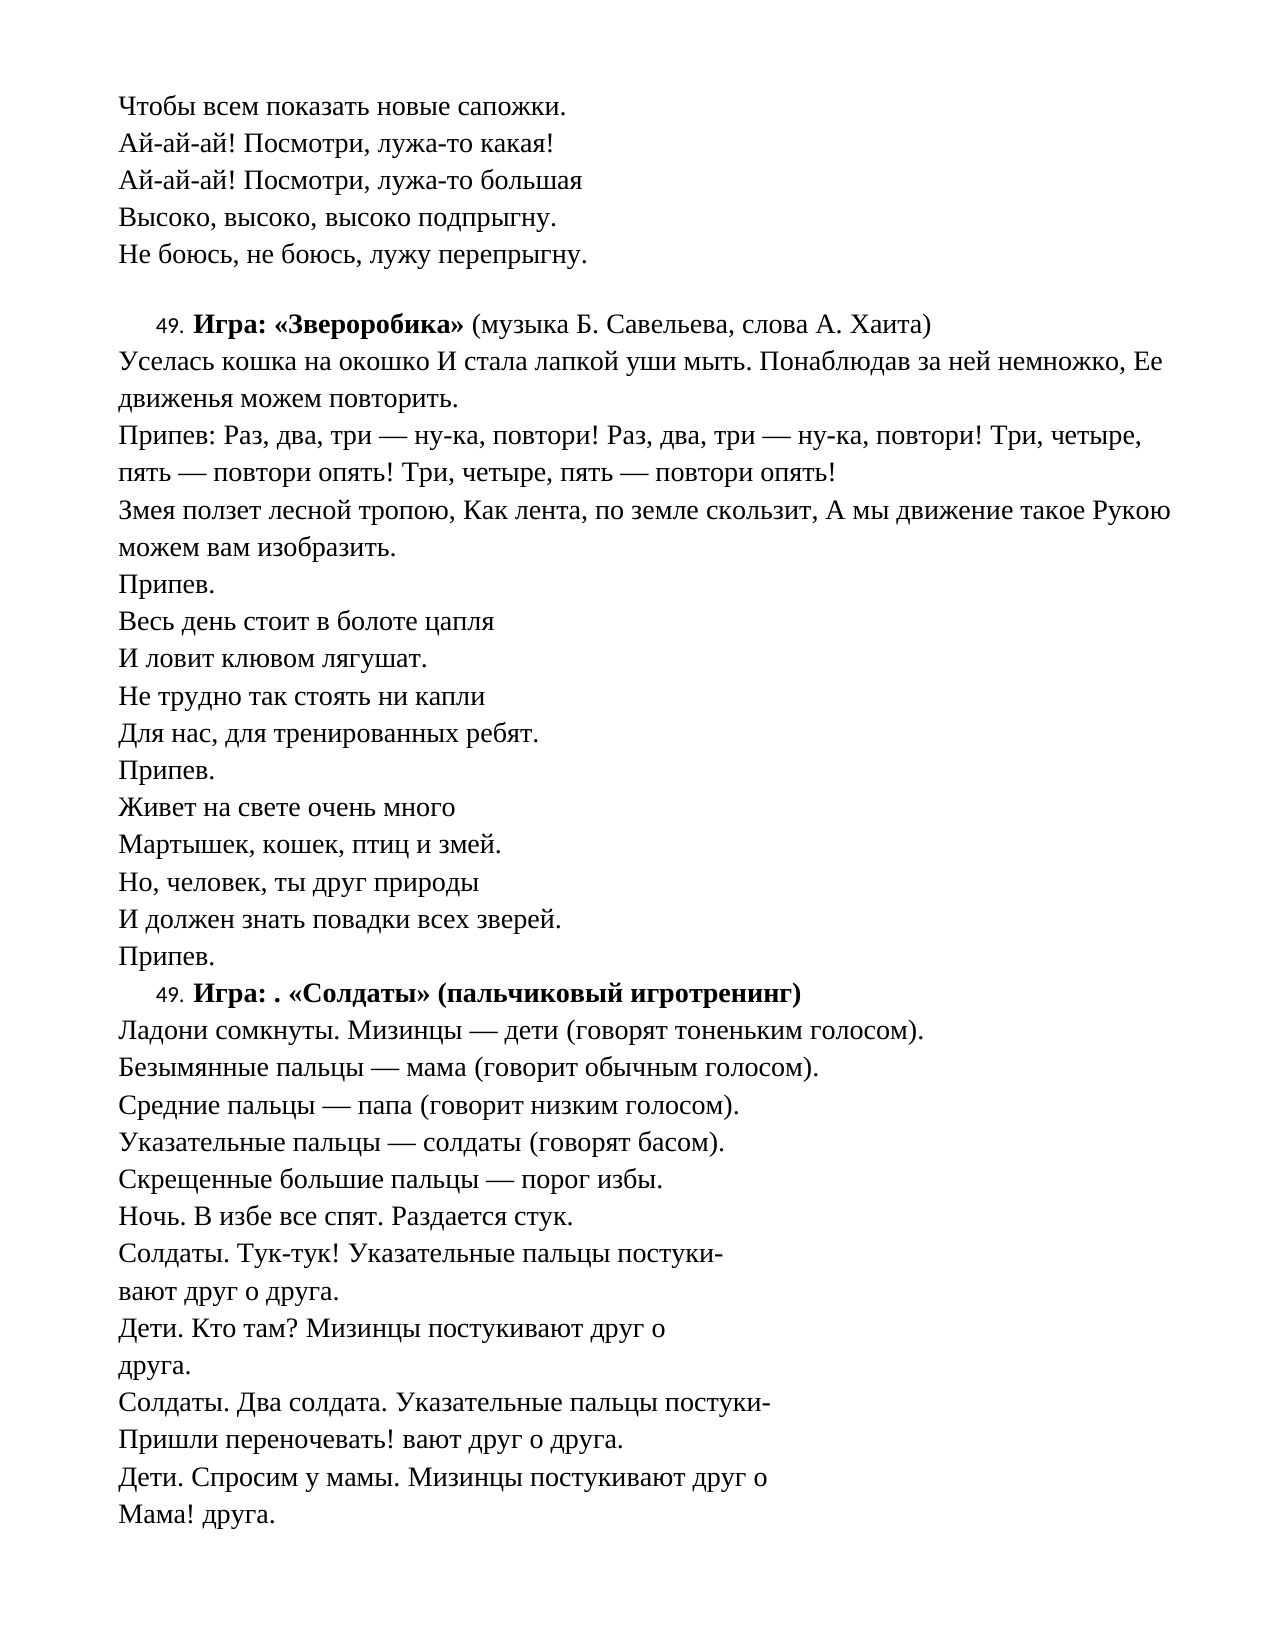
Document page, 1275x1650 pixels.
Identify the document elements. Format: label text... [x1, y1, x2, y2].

text Средние пальцы — папа (говорит низким голосом). [118, 1088, 1186, 1120]
list Игра: «Звероробика» (музыка Б. Савельева, слова А. Хаита) [156, 307, 1186, 339]
text вают друг о друга. [118, 1274, 1186, 1306]
text Ночь. В избе все спят. Раздается стук. [118, 1199, 1186, 1232]
text Припев. [118, 939, 1186, 971]
text Припев. [118, 753, 1186, 785]
text Змея ползет лесной тропою, Как лента, по земле скользит, А мы движение такое Рукою можем вам изобразить. [118, 493, 1186, 562]
text Не боюсь, не боюсь, лужу перепрыгну. [118, 237, 1186, 270]
text Весь день стоит в болоте цапля [118, 604, 1186, 637]
text Указательные пальцы — солдаты (говорят басом). [118, 1125, 1186, 1157]
text Уселась кошка на окошко И стала лапкой уши мыть. Понаблюдав за ней немножко, Ее движенья можем повторить. [118, 344, 1186, 413]
text Дети. Спросим у мамы. Мизинцы постукивают друг о [118, 1459, 1186, 1492]
text Безымянные пальцы — мама (говорит обычным голосом). [118, 1051, 1186, 1083]
text Ай-ай-ай! Посмотри, лужа-то большая [118, 163, 1186, 195]
text И должен знать повадки всех зверей. [118, 902, 1186, 934]
text Высоко, высоко, высоко подпрыгну. [118, 200, 1186, 233]
text Солдаты. Тук-тук! Указательные пальцы постуки- [118, 1236, 1186, 1269]
text Пришли переночевать! вают друг о друга. [118, 1422, 1186, 1455]
text Ай-ай-ай! Посмотри, лужа-то какая! [118, 126, 1186, 158]
text Но, человек, ты друг природы [118, 864, 1186, 897]
text Припев. [118, 567, 1186, 599]
text Солдаты. Два солдата. Указательные пальцы постуки- [118, 1385, 1186, 1418]
text Дети. Кто там? Мизинцы постукивают друг о [118, 1311, 1186, 1343]
text Живет на свете очень много [118, 790, 1186, 823]
text Припев: Раз, два, три — ну-ка, повтори! Раз, два, три — ну-ка, повтори! Три, четыре, пять — повтори опять! Три, четыре, пять — повтори опять! [118, 418, 1186, 488]
text Для нас, для тренированных ребят. [118, 716, 1186, 748]
text И ловит клювом лягушат. [118, 641, 1186, 674]
text Чтобы всем показать новые сапожки. [118, 89, 1186, 121]
text Ладони сомкнуты. Мизинцы — дети (говорят тоненьким голосом). [118, 1013, 1186, 1046]
text друга. [118, 1348, 1186, 1380]
text Скрещенные большие пальцы — порог избы. [118, 1162, 1186, 1194]
text Мартышек, кошек, птиц и змей. [118, 827, 1186, 860]
text Мама! друга. [118, 1497, 1186, 1529]
list Игра: . «Солдаты» (пальчиковый игротренинг) [156, 976, 1186, 1008]
text Не трудно так стоять ни капли [118, 679, 1186, 711]
